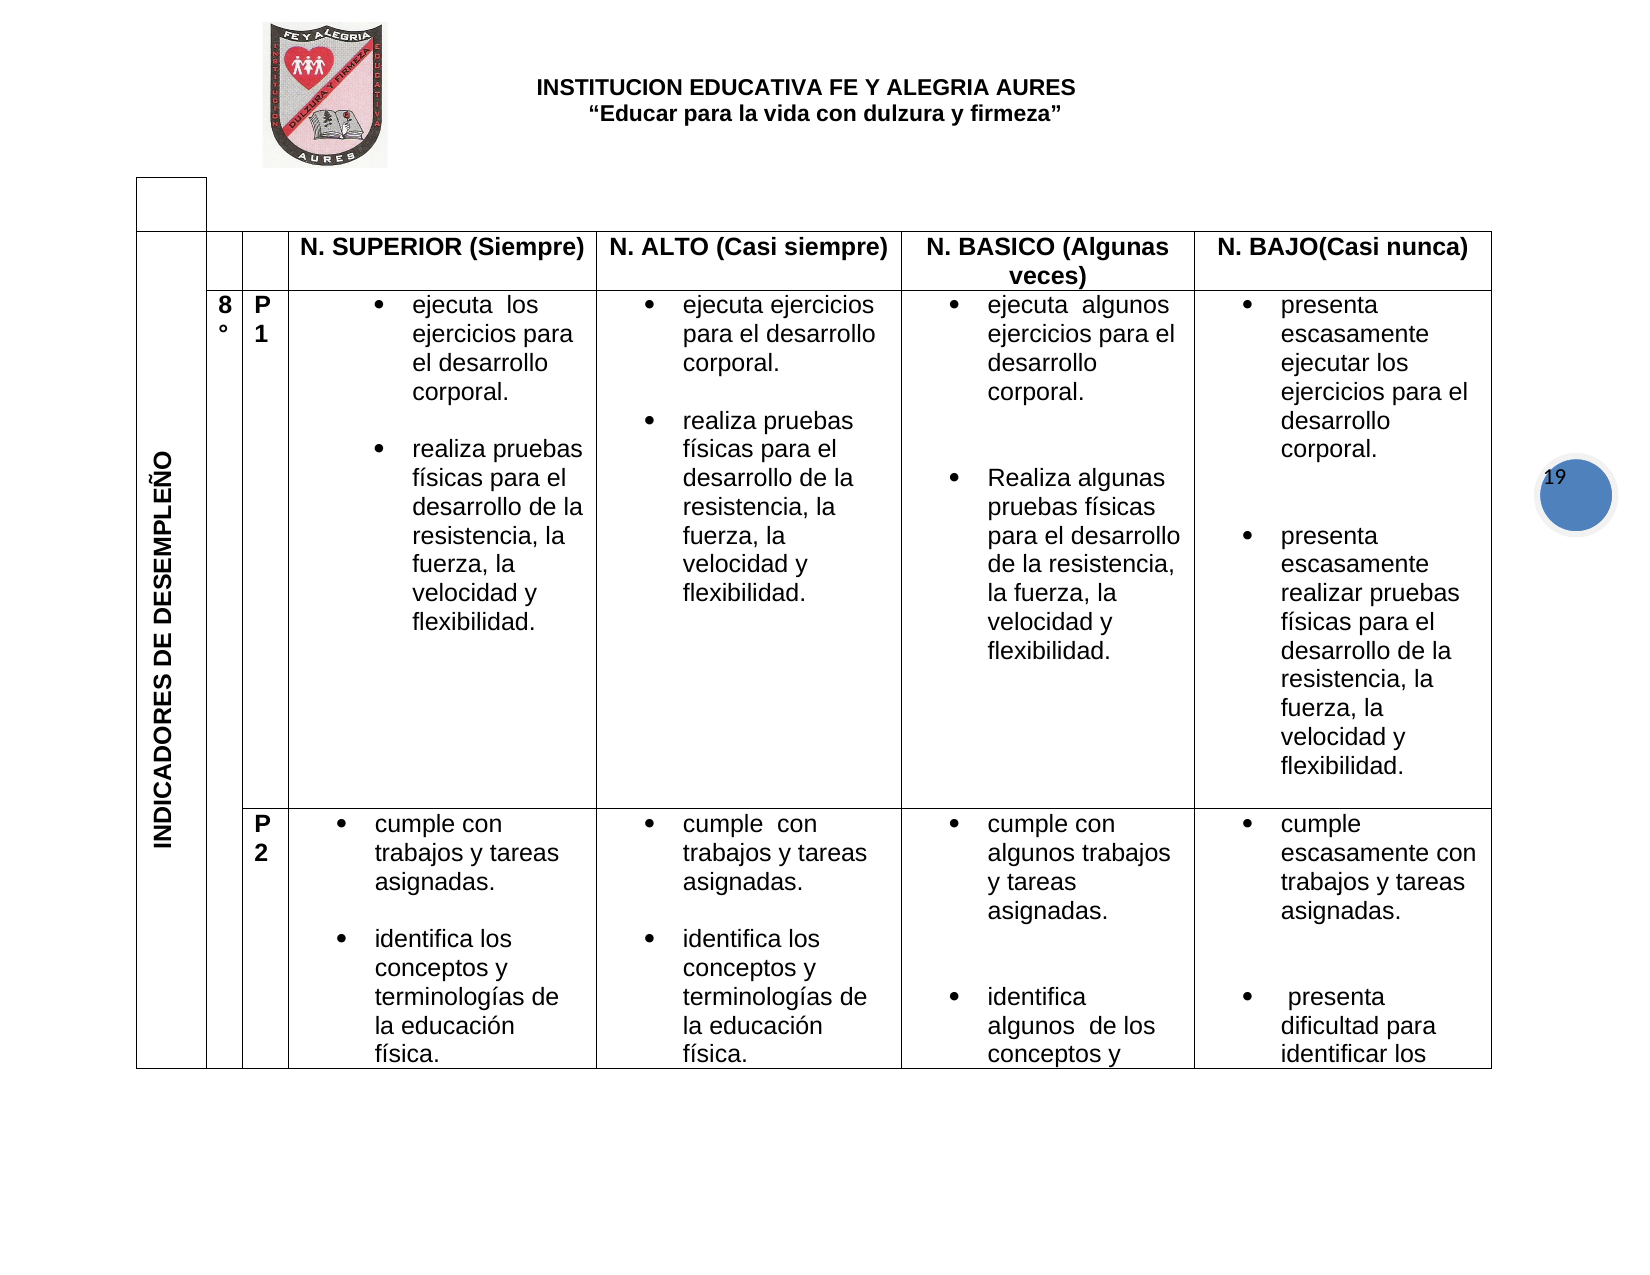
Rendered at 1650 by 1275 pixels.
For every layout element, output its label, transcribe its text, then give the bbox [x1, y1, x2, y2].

table_cell cumple con algunos trabajos y tareas asignadas. identifica algunos de los conceptos y terminologías de la educación física. [902, 809, 1194, 1068]
table_cell P1 [243, 291, 288, 808]
table_cell N. ALTO (Casi siempre) [597, 232, 901, 289]
table_cell ejecuta los ejercicios para el desarrollo corporal. realiza pruebas físicas para el desarrollo de la resistencia, la fuerza, la velocidad y flexibilidad. [289, 291, 596, 808]
table_cell [243, 232, 288, 289]
table_cell cumple con trabajos y tareas asignadas. identifica los conceptos y terminologías de la educación física. [597, 809, 901, 1068]
table_cell 8° [207, 291, 242, 1068]
table_cell P2 [243, 809, 288, 1068]
table_cell N. BAJO(Casi nunca) [1195, 232, 1491, 289]
table_cell presenta escasamente ejecutar los ejercicios para el desarrollo corporal. presenta escasamente realizar pruebas físicas para el desarrollo de la resistencia, la fuerza, la velocidad y flexibilidad. [1195, 291, 1491, 808]
table_cell [207, 232, 242, 289]
table_cell ejecuta algunos ejercicios para el desarrollo corporal. Realiza algunas pruebas físicas para el desarrollo de la resistencia, la fuerza, la velocidad y flexibilidad. [902, 291, 1194, 808]
table_cell cumple con trabajos y tareas asignadas. identifica los conceptos y terminologías de la educación física. [289, 809, 596, 1068]
table_cell N. BASICO (Algunas veces) [902, 232, 1194, 289]
picture [262, 22, 388, 167]
table_cell ejecuta ejercicios para el desarrollo corporal. realiza pruebas físicas para el desarrollo de la resistencia, la fuerza, la velocidad y flexibilidad. [597, 291, 901, 808]
table_cell N. SUPERIOR (Siempre) [289, 232, 596, 289]
table_cell INDICADORES DE DESEMPLEÑO [137, 232, 206, 1068]
table_cell cumple escasamente con trabajos y tareas asignadas. presenta dificultad para identificar los conceptos y terminologías de la educación física. [1195, 809, 1491, 1068]
